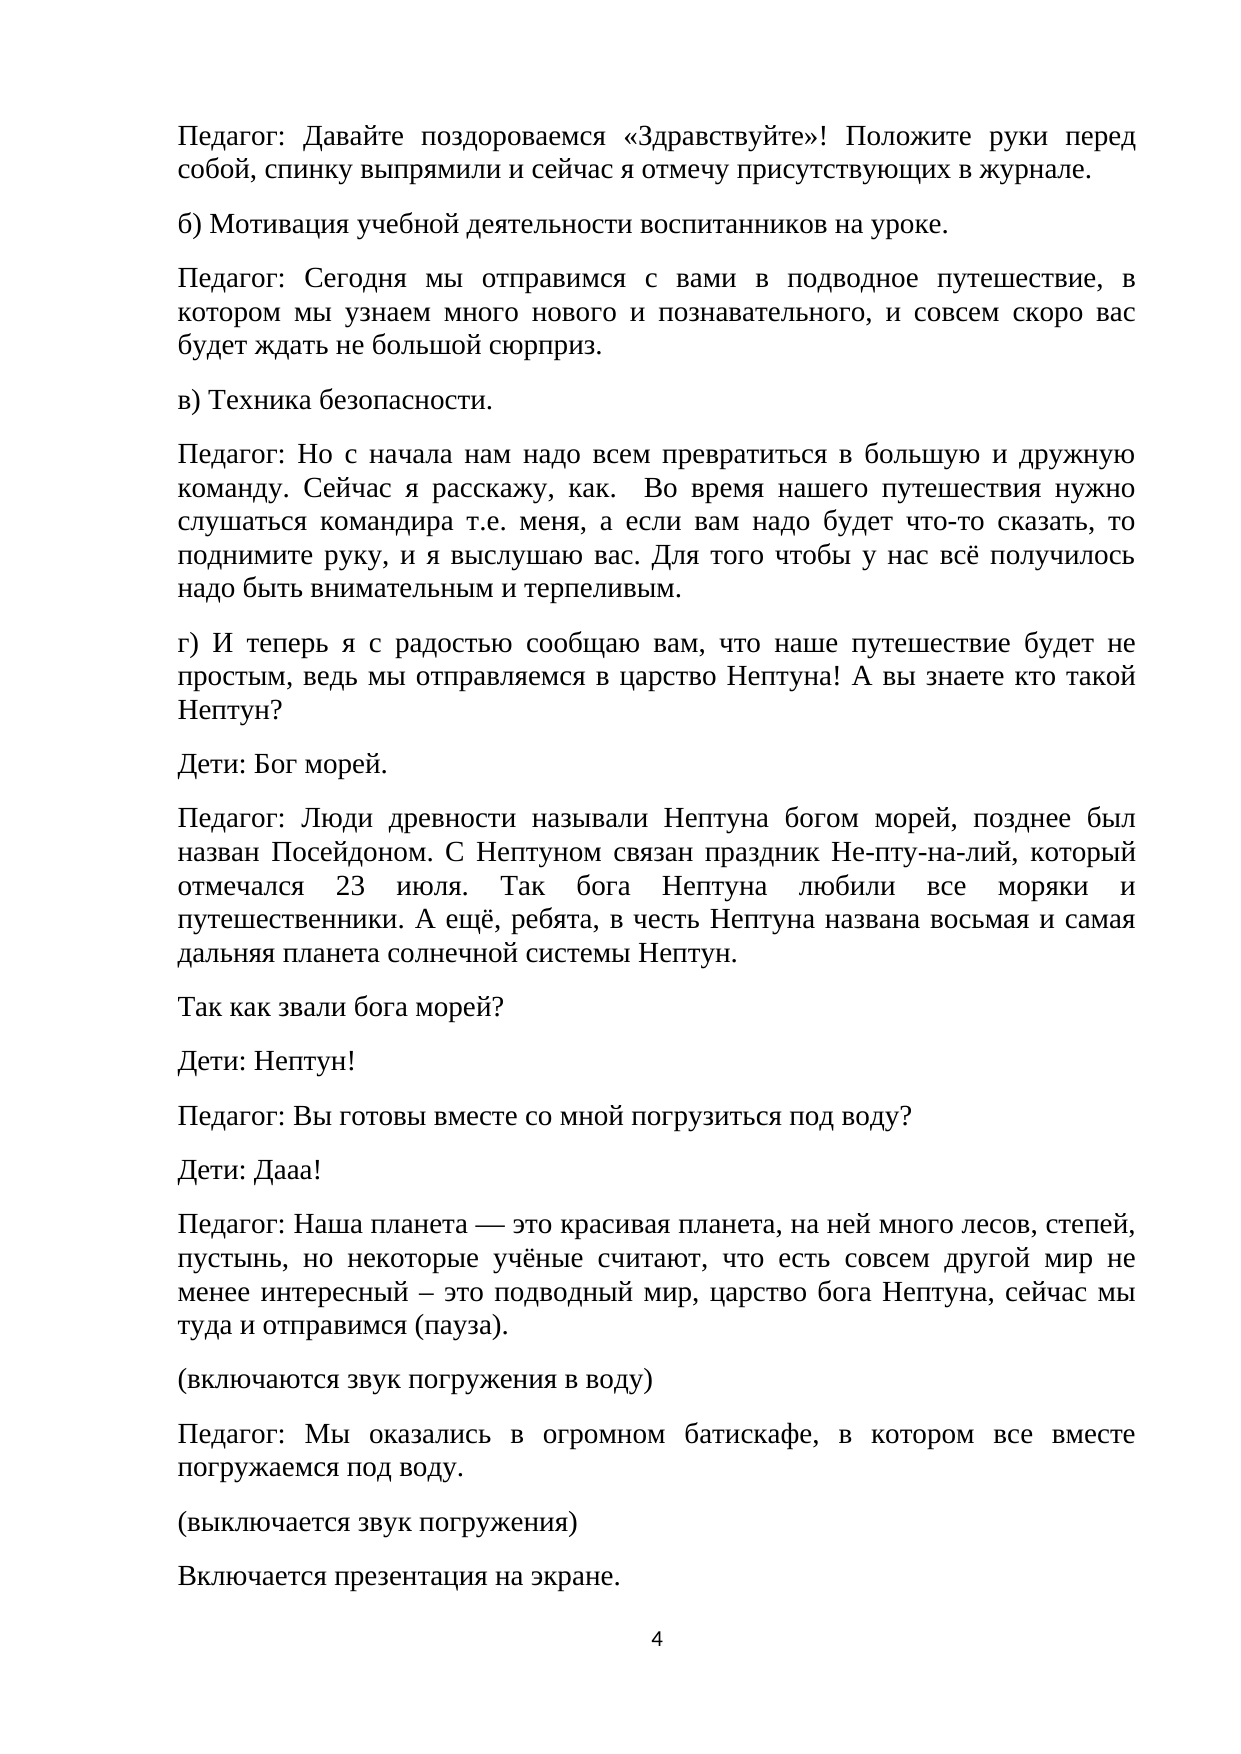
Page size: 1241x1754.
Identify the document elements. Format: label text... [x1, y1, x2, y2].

text г) И теперь я с радостью сообщаю вам, что наше путешествие будет не простым, ведь мы отправляемся в царство Нептуна! А вы знаете кто такой Нептун? [177, 625, 1137, 725]
text Дети: Нептун! [177, 1043, 1137, 1077]
text Дети: Бог морей. [177, 746, 1137, 780]
text Включается презентация на экране. [177, 1558, 1137, 1592]
text Педагог: Люди древности называли Нептуна богом морей, позднее был назван Посейдоном. С Нептуном связан праздник Не-пту-на-лий, который отмечался 23 июля. Так бога Нептуна любили все моряки и путешественники. А ещё, ребята, в честь Нептуна названа восьмая и самая дальняя планета солнечной системы Нептун. [177, 801, 1137, 968]
text Педагог: Давайте поздороваемся «Здравствуйте»! Положите руки перед собой, спинку выпрямили и сейчас я отмечу присутствующих в журнале. [177, 118, 1137, 185]
text Педагог: Мы оказались в огромном батискафе, в котором все вместе погружаемся под воду. [177, 1416, 1137, 1483]
text Педагог: Наша планета — это красивая планета, на ней много лесов, степей, пустынь, но некоторые учёные считают, что есть совсем другой мир не менее интересный – это подводный мир, царство бога Нептуна, сейчас мы туда и отправимся (пауза). [177, 1207, 1137, 1341]
text Дети: Дааа! [177, 1152, 1137, 1186]
text (включаются звук погружения в воду) [177, 1362, 1137, 1395]
text (выключается звук погружения) [177, 1504, 1137, 1537]
text б) Мотивация учебной деятельности воспитанников на уроке. [177, 206, 1137, 239]
text в) Техника безопасности. [177, 382, 1137, 415]
text Педагог: Вы готовы вместе со мной погрузиться под воду? [177, 1098, 1137, 1131]
text Педагог: Но с начала нам надо всем превратиться в большую и дружную команду. Сейчас я расскажу, как. Во время нашего путешествия нужно слушаться командира т.е. меня, а если вам надо будет что-то сказать, то поднимите руку, и я выслушаю вас. Для того чтобы у нас всё получилось надо быть внимательным и терпеливым. [177, 436, 1137, 604]
text Педагог: Сегодня мы отправимся с вами в подводное путешествие, в котором мы узнаем много нового и познавательного, и совсем скоро вас будет ждать не большой сюрприз. [177, 260, 1137, 361]
text Так как звали бога морей? [177, 989, 1137, 1023]
